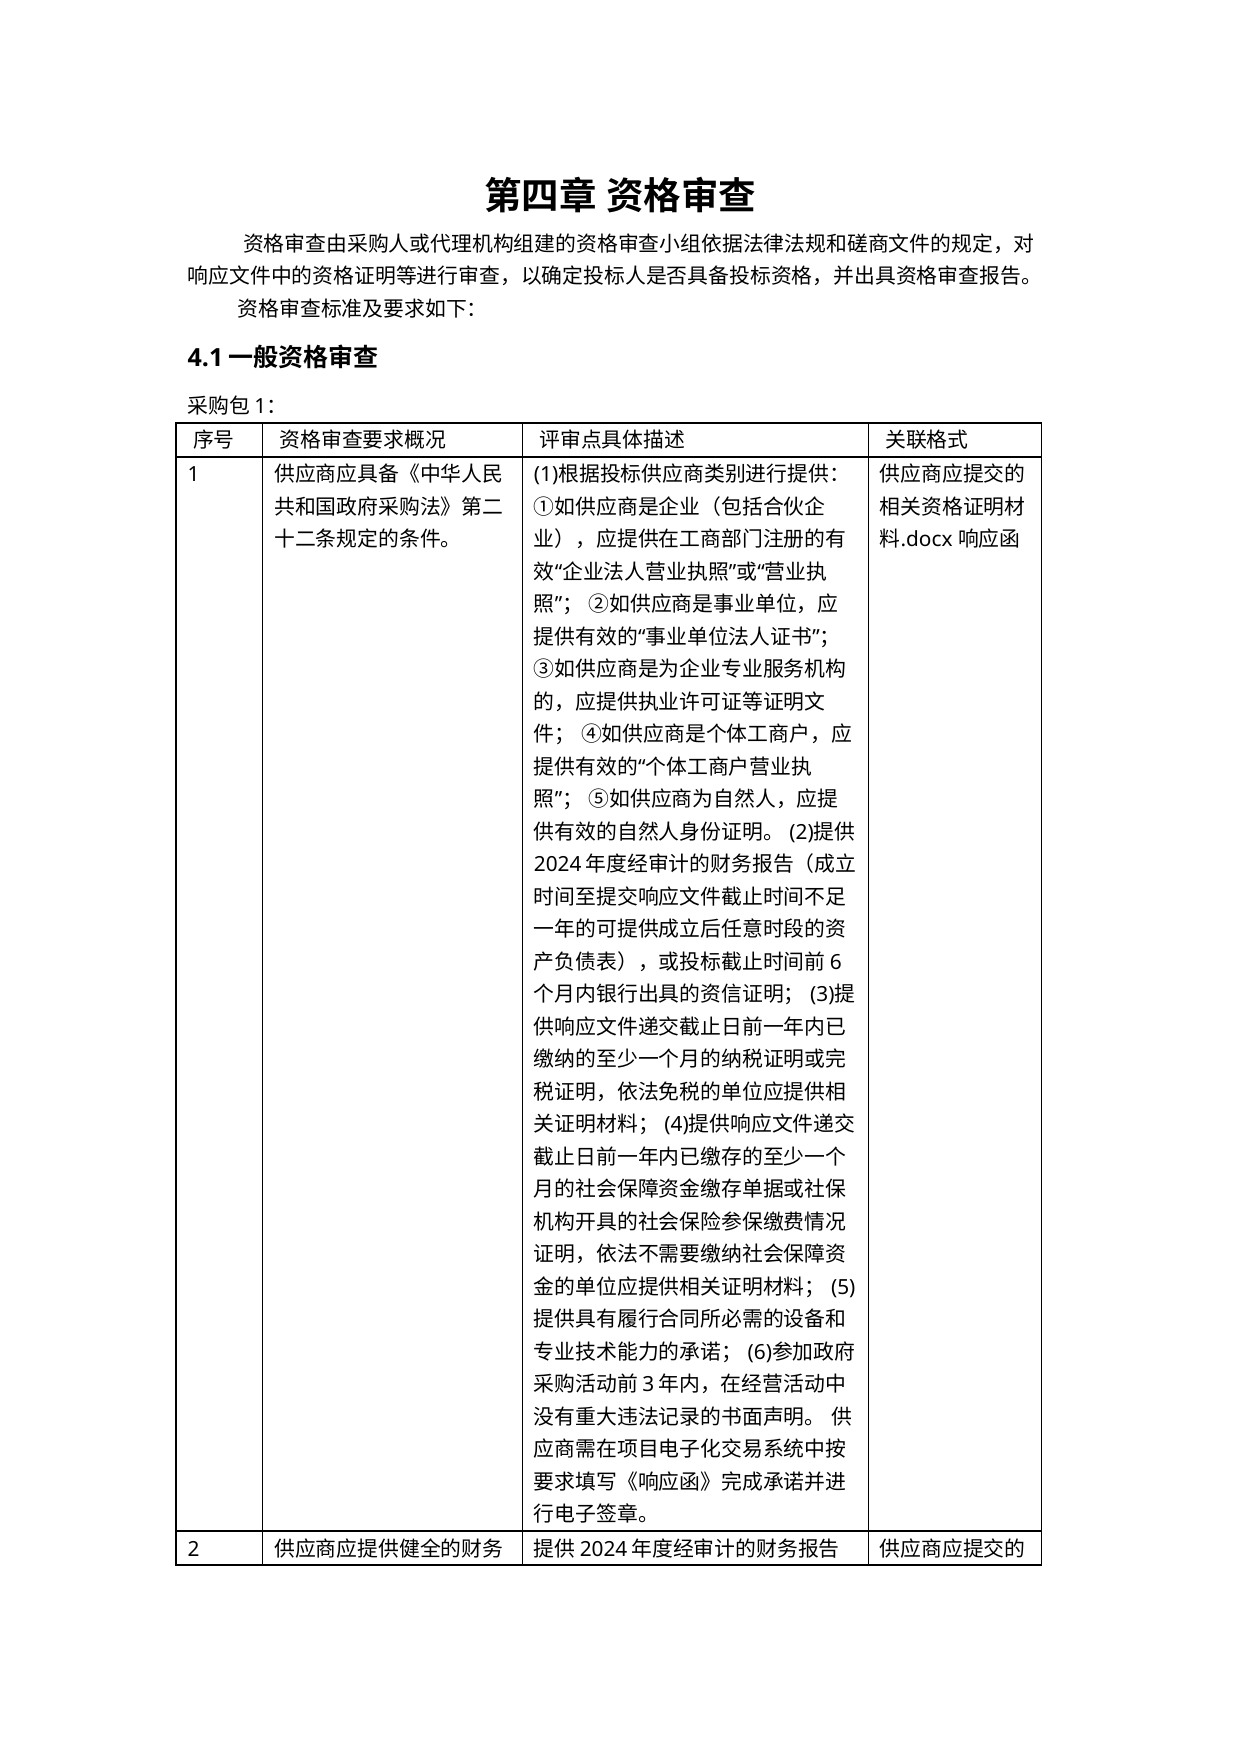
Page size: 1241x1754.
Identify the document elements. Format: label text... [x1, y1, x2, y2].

text 第四章 资格审查 [187, 162, 1053, 227]
text 资格审查标准及要求如下： [187, 292, 1053, 324]
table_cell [523, 1532, 868, 1564]
table_cell 供应商应提交的相关资格证明材料.docx 响应函 [869, 458, 1041, 1530]
table_cell 1 [177, 458, 262, 1530]
table_header 资格审查要求概况 [263, 424, 522, 456]
table_header 序号 [177, 424, 262, 456]
table_header 关联格式 [869, 424, 1041, 456]
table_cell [869, 1532, 1041, 1564]
table_header 评审点具体描述 [523, 424, 868, 456]
text 采购包1： [187, 389, 1053, 422]
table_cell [263, 1532, 522, 1564]
table_cell 2 [177, 1532, 262, 1564]
table_cell 供应商应具备《中华人民共和国政府采购法》第二十二条规定的条件。 [263, 458, 522, 1530]
text 4.1一般资格审查 [187, 324, 1053, 389]
table_cell (1)根据投标供应商类别进行提供： ①如供应商是企业（包括合伙企业），应提供在工商部门注册的有效“企业法人营业执照”或“营业执照”； ②如供应商是事业单位，应提供有效的“事业单位法人证书”； ③如供应商是为企业专业服务机构的，应提供执业许可证等证明文件； ④如供应商是个体工商户，应提供有效的“个体工商户营业执照”； ⑤如供应商为自然人，应提供有效的自然人身份证明。 (2)提供2024年度经审计的财务报告（成立时间至提交响应文件截止时间不足一年的可提供成立后任意时段的资产负债表），或投标截止时间前6个月内银行出具的资信证明； (3)提供响应文件递交截止日前一年内已缴纳的至少一个月的纳税证明或完税证明，依法免税的单位应提供相关证明材料； (4)提供响应文件递交截止日前一年内已缴存的至少一个月的社会保障资金缴存单据或社保机构开具的社会保险参保缴费情况证明，依法不需要缴纳社会保障资金的单位应提供相关证明材料； (5)提供具有履行合同所必需的设备和专业技术能力的承诺； (6)参加政府采购活动前3年内，在经营活动中没有重大违法记录的书面声明。 供应商需在项目电子化交易系统中按要求填写《响应函》完成承诺并进行电子签章。 [523, 458, 868, 1530]
text 资格审查由采购人或代理机构组建的资格审查小组依据法律法规和磋商文件的规定，对响应文件中的资格证明等进行审查，以确定投标人是否具备投标资格，并出具资格审查报告。 [187, 227, 1053, 292]
